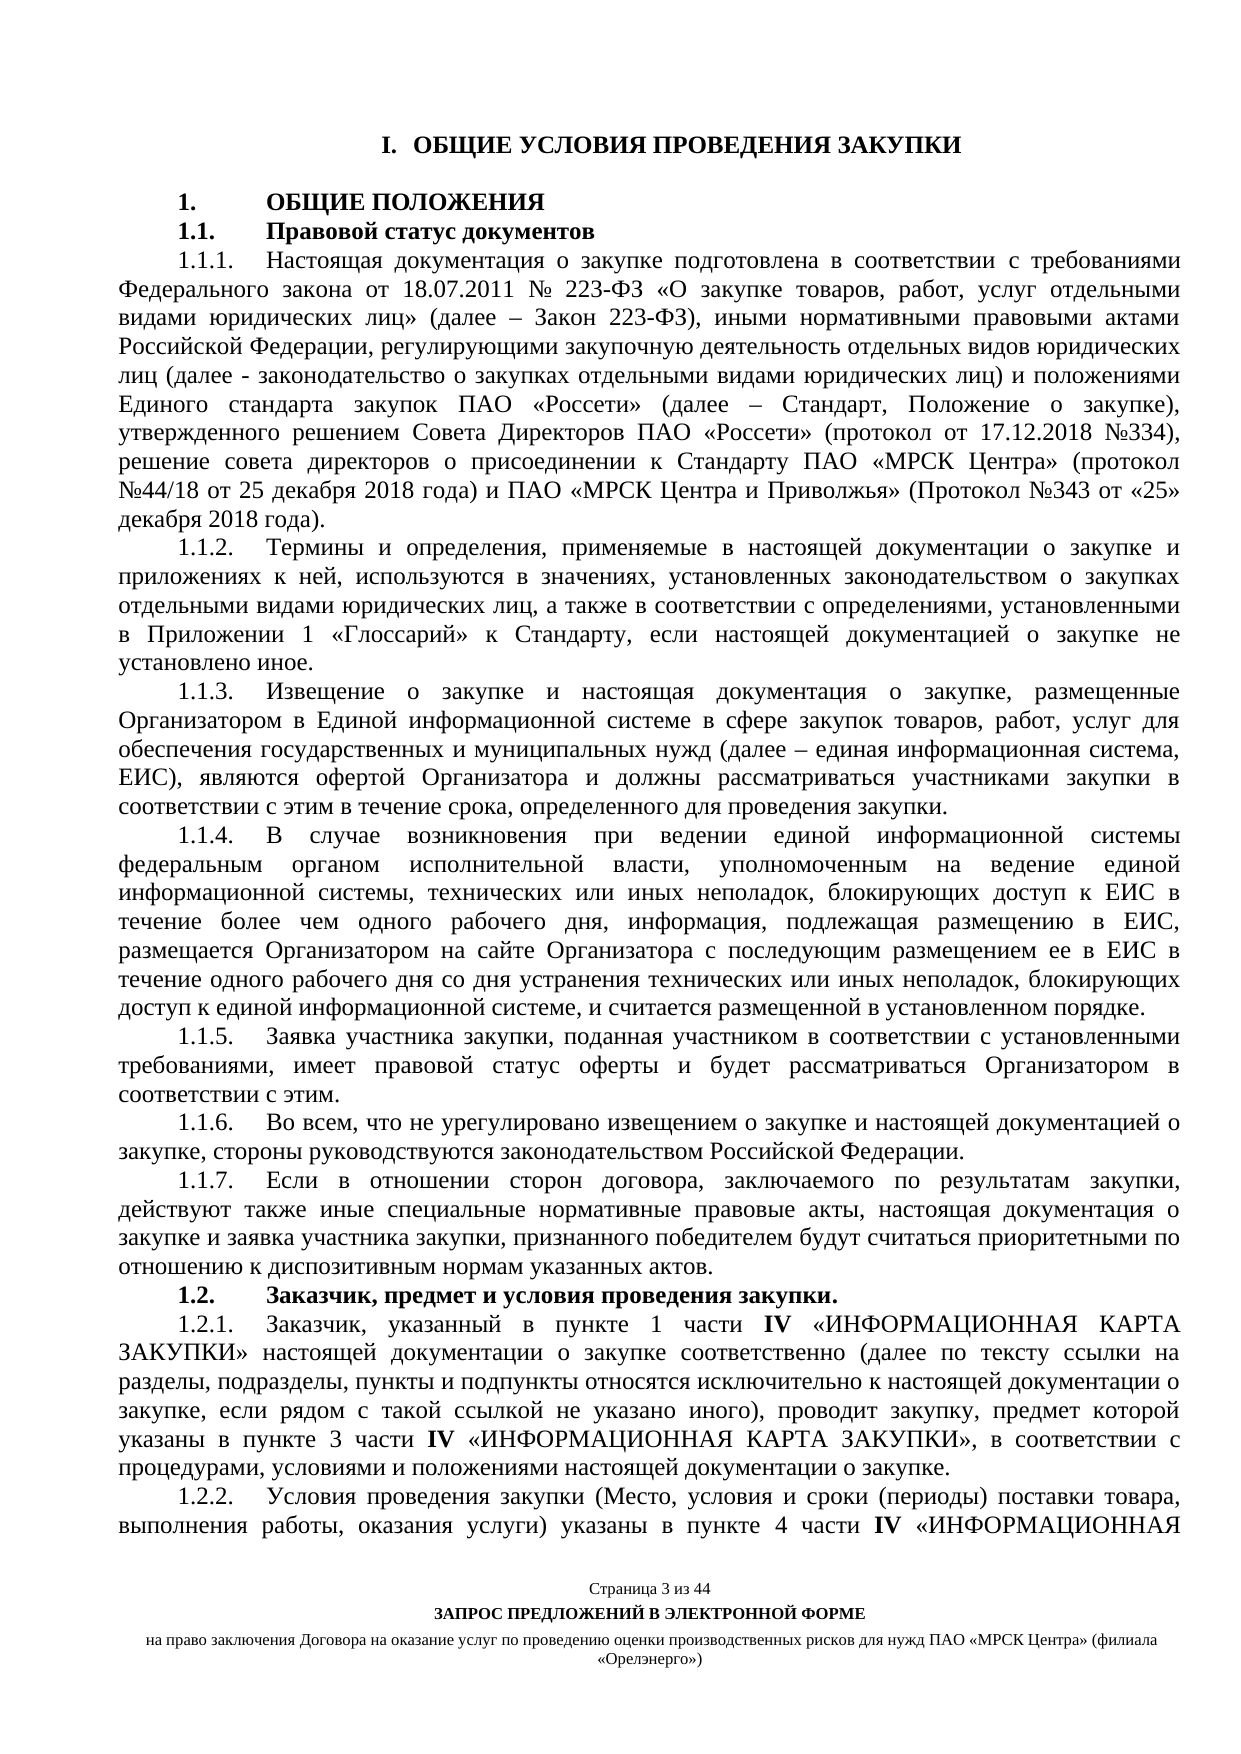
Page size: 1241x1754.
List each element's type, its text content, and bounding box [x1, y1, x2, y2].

list Термины и определения, применяемые в настоящей документации о закупке и приложениях к ней, используются в значениях, установленных законодательством о закупках отдельными видами юридических лиц, а также в соответствии с определениями, установленными в Приложении 1 «Глоссарий» к Стандарту, если настоящей документацией о закупке не установлено иное. [118, 532, 1181, 676]
subtitle ОБЩИЕ ПОЛОЖЕНИЯ [118, 187, 1181, 216]
subtitle ОБЩИЕ УСЛОВИЯ ПРОВЕДЕНИЯ закупки [118, 130, 1181, 159]
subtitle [118, 1481, 1181, 1539]
list Заявка участника закупки, поданная участником в соответствии с установленными требованиями, имеет правовой статус оферты и будет рассматриваться Организатором в соответствии с этим. [118, 1021, 1181, 1107]
list В случае возникновения при ведении единой информационной системы федеральным органом исполнительной власти, уполномоченным на ведение единой информационной системы, технических или иных неполадок, блокирующих доступ к ЕИС в течение более чем одного рабочего дня, информация, подлежащая размещению в ЕИС, размещается Организатором на сайте Организатора с последующим размещением ее в ЕИС в течение одного рабочего дня со дня устранения технических или иных неполадок, блокирующих доступ к единой информационной системе, и считается размещенной в установленном порядке. [118, 820, 1181, 1021]
subtitle Заказчик, предмет и условия проведения закупки. [118, 1280, 1181, 1309]
list Извещение о закупке и настоящая документация о закупке, размещенные Организатором в Единой информационной системе в сфере закупок товаров, работ, услуг для обеспечения государственных и муниципальных нужд (далее – единая информационная система, ЕИС), являются офертой Организатора и должны рассматриваться участниками закупки в соответствии с этим в течение срока, определенного для проведения закупки. [118, 676, 1181, 820]
subtitle Правовой статус документов [118, 216, 1181, 245]
subtitle Заказчик, указанный в пункте 1 части IV «ИНФОРМАЦИОННАЯ КАРТА ЗАКУПКИ» настоящей документации о закупке соответственно (далее по тексту ссылки на разделы, подразделы, пункты и подпункты относятся исключительно к настоящей документации о закупке, если рядом с такой ссылкой не указано иного), проводит закупку, предмет которой указаны в пункте 3 части IV «ИНФОРМАЦИОННАЯ КАРТА ЗАКУПКИ», в соответствии с процедурами, условиями и положениями настоящей документации о закупке. [118, 1309, 1181, 1481]
list Если в отношении сторон договора, заключаемого по результатам закупки, действуют также иные специальные нормативные правовые акты, настоящая документация о закупке и заявка участника закупки, признанного победителем будут считаться приоритетными по отношению к диспозитивным нормам указанных актов. [118, 1165, 1181, 1280]
list Во всем, что не урегулировано извещением о закупке и настоящей документацией о закупке, стороны руководствуются законодательством Российской Федерации. [118, 1107, 1181, 1165]
list Настоящая документация о закупке подготовлена в соответствии с требованиями Федерального закона от 18.07.2011 № 223-ФЗ «О закупке товаров, работ, услуг отдельными видами юридических лиц» (далее – Закон 223-ФЗ), иными нормативными правовыми актами Российской Федерации, регулирующими закупочную деятельность отдельных видов юридических лиц (далее - законодательство о закупках отдельными видами юридических лиц) и положениями Единого стандарта закупок ПАО «Россети» (далее – Стандарт, Положение о закупке), утвержденного решением Совета Директоров ПАО «Россети» (протокол от 17.12.2018 №334), решение совета директоров о присоединении к Стандарту ПАО «МРСК Центра» (протокол №44/18 от 25 декабря 2018 года) и ПАО «МРСК Центра и Приволжья» (Протокол №343 от «25» декабря 2018 года). [118, 245, 1181, 532]
